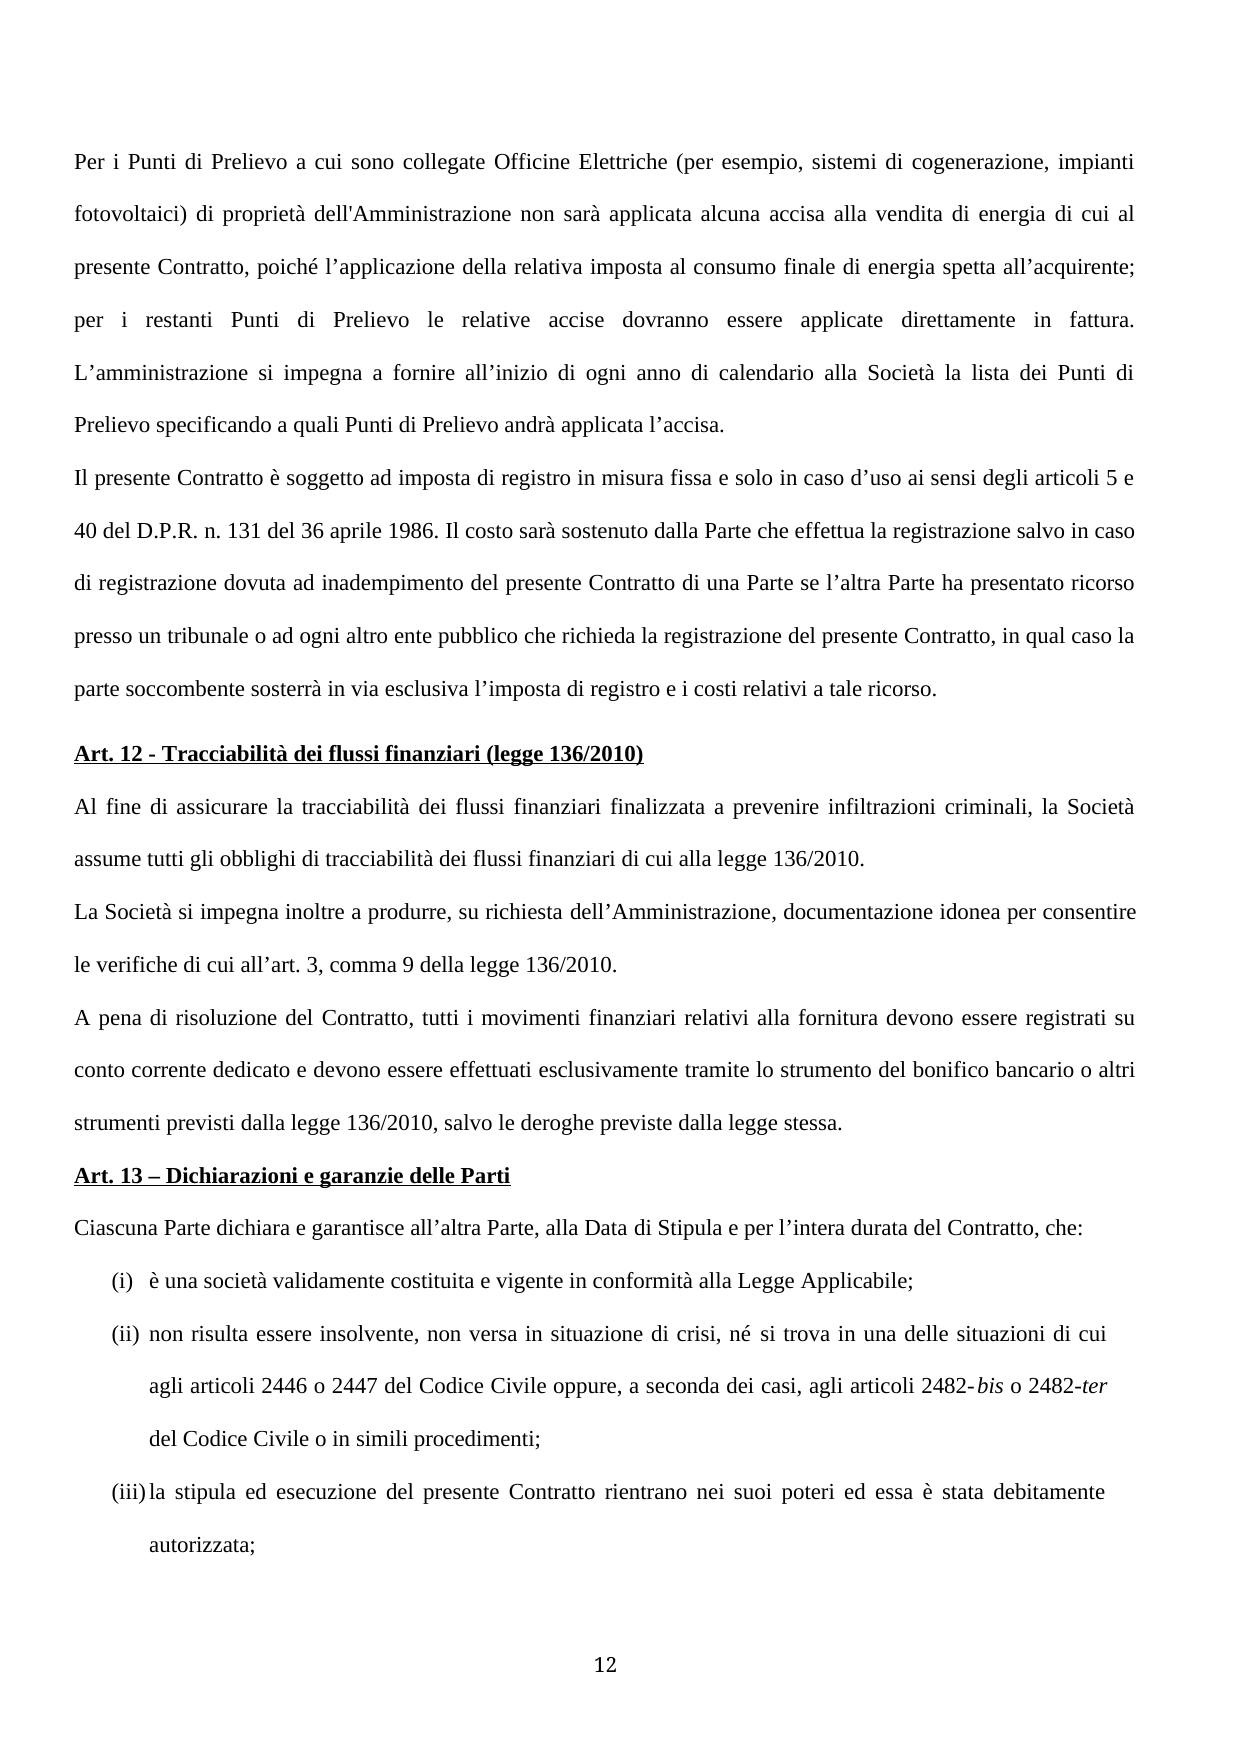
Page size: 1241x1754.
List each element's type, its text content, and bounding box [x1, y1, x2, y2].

subtitle è una società validamente costituita e vigente in conformità alla Legge Applicabile; [111, 1267, 1107, 1293]
text A pena di risoluzione del Contratto, tutti i movimenti finanziari relativi alla fornitura devono essere registrati su conto corrente dedicato e devono essere effettuati esclusivamente tramite lo strumento del bonifico bancario o altri strumenti previsti dalla legge 136/2010, salvo le deroghe previste dalla legge stessa. [74, 1003, 1137, 1135]
text Il presente Contratto è soggetto ad imposta di registro in misura fissa e solo in caso d’uso ai sensi degli articoli 5 e 40 del D.P.R. n. 131 del 36 aprile 1986. Il costo sarà sostenuto dalla Parte che effettua la registrazione salvo in caso di registrazione dovuta ad inadempimento del presente Contratto di una Parte se l’altra Parte ha presentato ricorso presso un tribunale o ad ogni altro ente pubblico che richieda la registrazione del presente Contratto, in qual caso la parte soccombente sosterrà in via esclusiva l’imposta di registro e i costi relativi a tale ricorso. [74, 464, 1137, 701]
subtitle Art. 12 - Tracciabilità dei flussi finanziari (legge 136/2010) [74, 740, 1107, 766]
subtitle non risulta essere insolvente, non versa in situazione di crisi, né si trova in una delle situazioni di cui agli articoli 2446 o 2447 del Codice Civile oppure, a seconda dei casi, agli articoli 2482-bis o 2482-ter del Codice Civile o in simili procedimenti; [111, 1320, 1107, 1452]
subtitle Ciascuna Parte dichiara e garantisce all’altra Parte, alla Data di Stipula e per l’intera durata del Contratto, che: [74, 1214, 1107, 1241]
subtitle la stipula ed esecuzione del presente Contratto rientrano nei suoi poteri ed essa è stata debitamente autorizzata; [111, 1478, 1107, 1557]
text Al fine di assicurare la tracciabilità dei flussi finanziari finalizzata a prevenire infiltrazioni criminali, la Società assume tutti gli obblighi di tracciabilità dei flussi finanziari di cui alla legge 136/2010. [74, 793, 1137, 872]
text Per i Punti di Prelievo a cui sono collegate Officine Elettriche (per esempio, sistemi di cogenerazione, impianti fotovoltaici) di proprietà dell'Amministrazione non sarà applicata alcuna accisa alla vendita di energia di cui al presente Contratto, poiché l’applicazione della relativa imposta al consumo finale di energia spetta all’acquirente; per i restanti Punti di Prelievo le relative accise dovranno essere applicate direttamente in fattura. L’amministrazione si impegna a fornire all’inizio di ogni anno di calendario alla Società la lista dei Punti di Prelievo specificando a quali Punti di Prelievo andrà applicata l’accisa. [74, 148, 1137, 438]
text La Società si impegna inoltre a produrre, su richiesta dell’Amministrazione, documentazione idonea per consentire le verifiche di cui all’art. 3, comma 9 della legge 136/2010. [74, 898, 1137, 977]
subtitle Art. 13 – Dichiarazioni e garanzie delle Parti [74, 1162, 1107, 1188]
